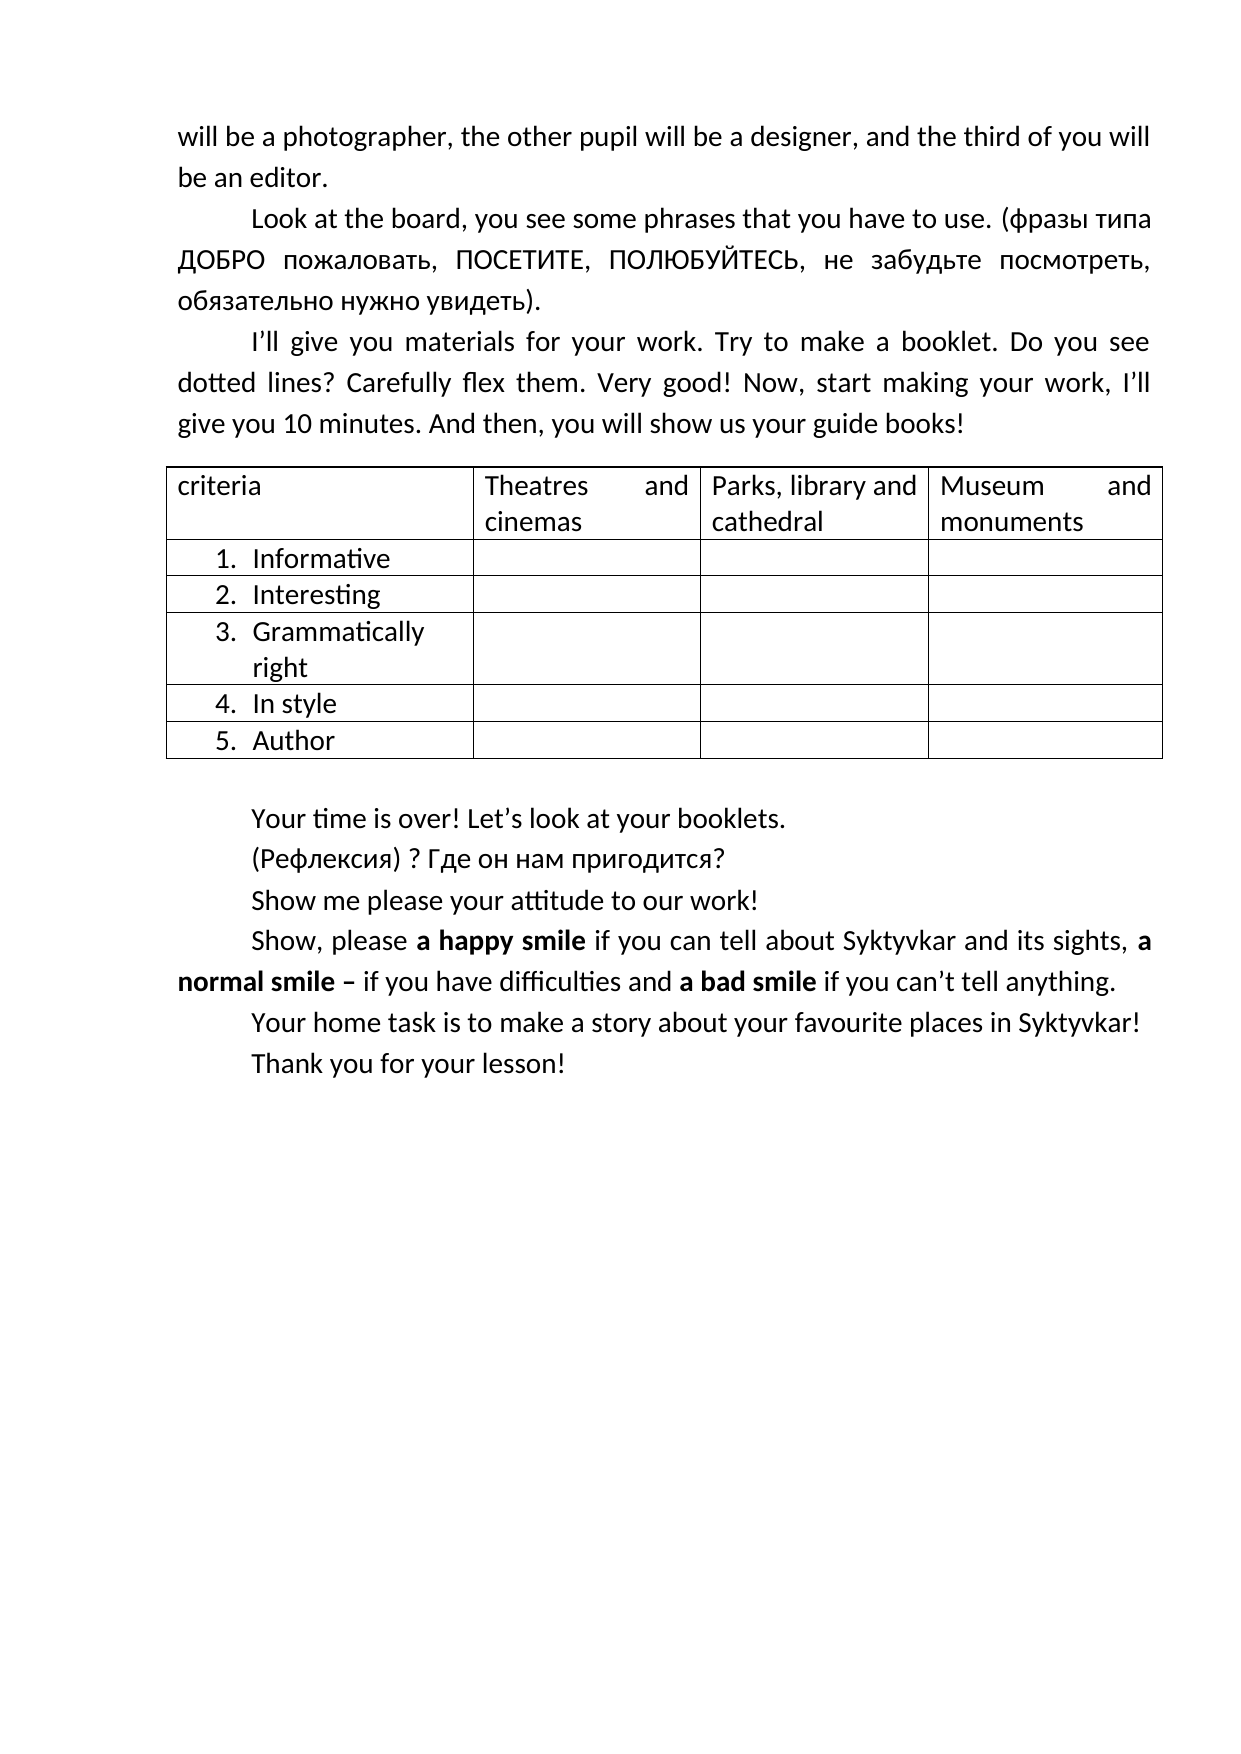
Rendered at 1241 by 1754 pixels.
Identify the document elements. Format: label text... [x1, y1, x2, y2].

text Your home task is to make a story about your favourite places in Syktyvkar! [177, 1004, 1152, 1040]
table_cell [474, 540, 700, 575]
table_cell [474, 722, 700, 758]
table_cell [701, 722, 928, 758]
table_cell [474, 576, 700, 612]
table_header Museum and monuments [929, 468, 1162, 539]
table_header criteria [167, 468, 473, 539]
text I’ll give you materials for your work. Try to make a booklet. Do you see dotted lines? Carefully flex them. Very good! Now, start making your work, I’ll give you 10 minutes. And then, you will show us your guide books! [177, 323, 1152, 440]
table_cell [929, 722, 1162, 758]
table_cell [701, 685, 928, 721]
table_cell Interesting [167, 576, 473, 612]
table_cell Informative [167, 540, 473, 575]
table_header Theatres and cinemas [474, 468, 700, 539]
text (Рефлексия) ? Где он нам пригодится? [177, 841, 1152, 876]
text Show me please your attitude to our work! [177, 882, 1152, 917]
text Look at the board, you see some phrases that you have to use. (фразы типа ДОБРО пожаловать, ПОСЕТИТЕ, ПОЛЮБУЙТЕСЬ, не забудьте посмотреть, обязательно нужно увидеть). [177, 200, 1152, 317]
text Your time is over! Let’s look at your booklets. [177, 800, 1152, 835]
table_header Parks, library and cathedral [701, 468, 928, 539]
table_cell [701, 540, 928, 575]
table_cell [474, 613, 700, 684]
table_cell [929, 685, 1162, 721]
table_cell [701, 576, 928, 612]
table_cell In style [167, 685, 473, 721]
table_cell [929, 613, 1162, 684]
text Thank you for your lesson! [177, 1045, 1152, 1081]
table_cell [701, 613, 928, 684]
table_cell [929, 540, 1162, 575]
table_cell [474, 685, 700, 721]
table_cell Grammatically right [167, 613, 473, 684]
table_cell [929, 576, 1162, 612]
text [177, 118, 1152, 195]
table_cell Author [167, 722, 473, 758]
text Show, please a happy smile if you can tell about Syktyvkar and its sights, a normal smile – if you have difficulties and a bad smile if you can’t tell anything. [177, 922, 1152, 999]
